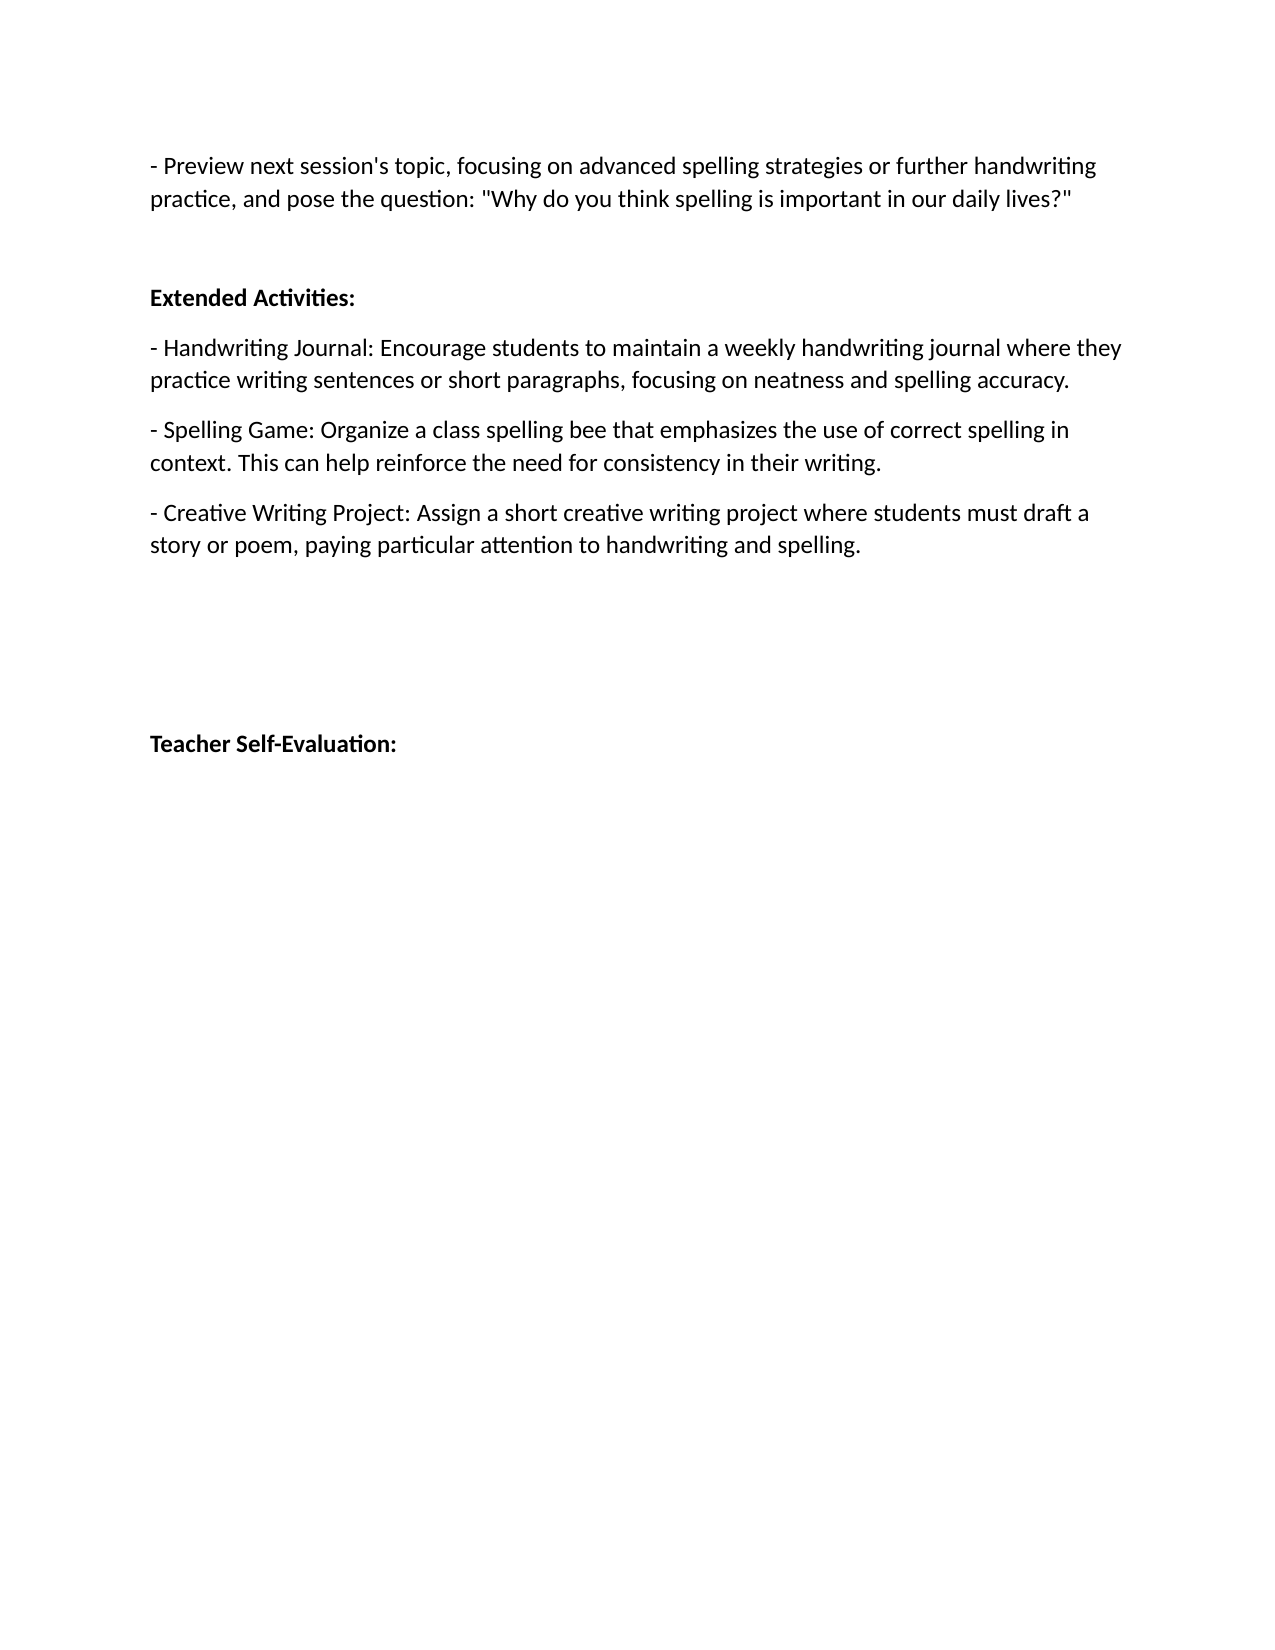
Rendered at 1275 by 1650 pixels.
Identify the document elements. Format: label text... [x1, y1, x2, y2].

text - Preview next session's topic, focusing on advanced spelling strategies or further handwriting practice, and pose the question: "Why do you think spelling is important in our daily lives?" [150, 150, 1125, 213]
text Extended Activities: [150, 282, 1125, 313]
text - Handwriting Journal: Encourage students to maintain a weekly handwriting journal where they practice writing sentences or short paragraphs, focusing on neatness and spelling accuracy. [150, 332, 1125, 395]
text Teacher Self-Evaluation: [150, 728, 1125, 758]
text - Creative Writing Project: Assign a short creative writing project where students must draft a story or poem, paying particular attention to handwriting and spelling. [150, 497, 1125, 560]
text - Spelling Game: Organize a class spelling bee that emphasizes the use of correct spelling in context. This can help reinforce the need for consistency in their writing. [150, 414, 1125, 478]
